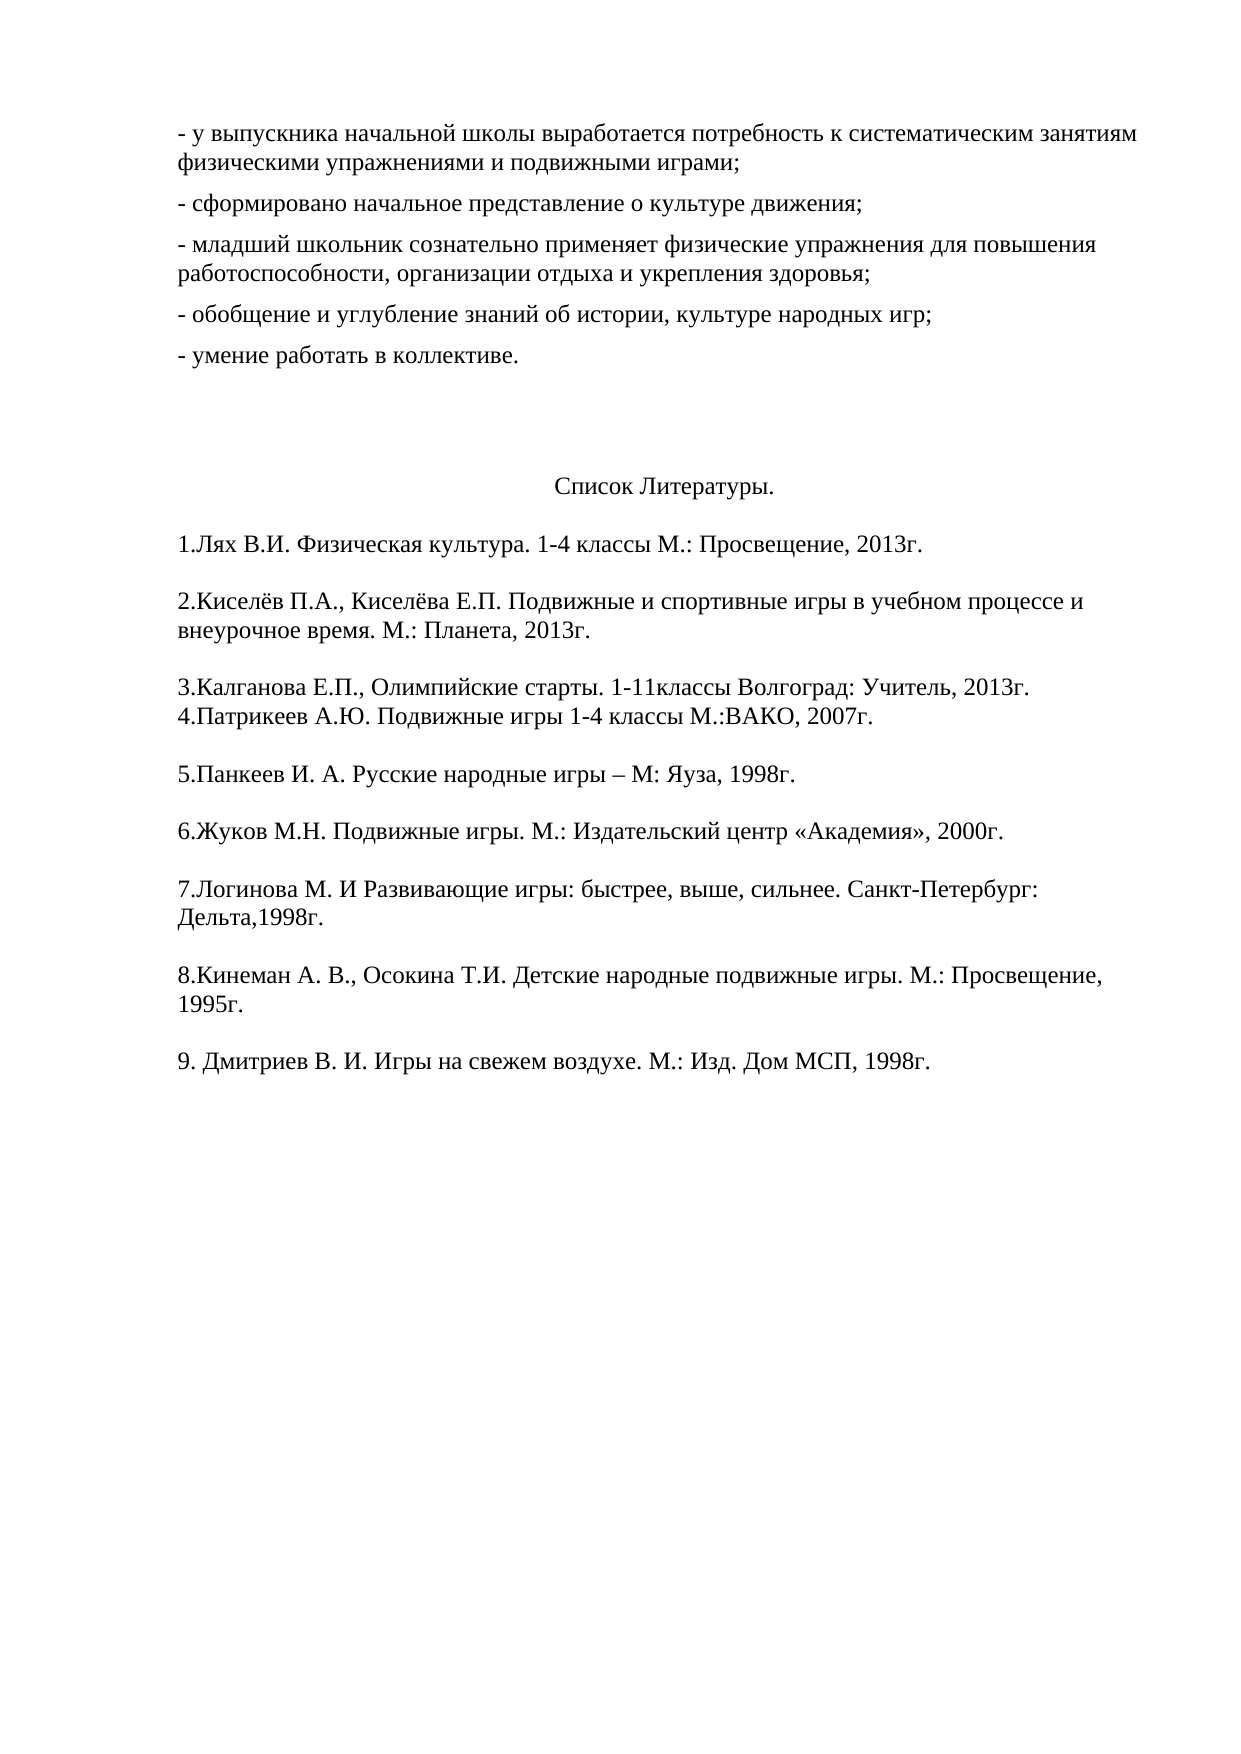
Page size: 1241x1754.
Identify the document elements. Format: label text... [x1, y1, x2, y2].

text - умение работать в коллективе. [177, 341, 1152, 369]
text 8.Кинеман А. В., Осокина Т.И. Детские народные подвижные игры. М.: Просвещение, 1995г. [177, 960, 1152, 1017]
text 7.Логинова М. И Развивающие игры: быстрее, выше, сильнее. Санкт-Петербург: Дельта,1998г. [177, 874, 1152, 931]
text 3.Калганова Е.П., Олимпийские старты. 1-11классы Волгоград: Учитель, 2013г. [177, 672, 1152, 701]
text 9. Дмитриев В. И. Игры на свежем воздухе. М.: Изд. Дом МСП, 1998г. [177, 1046, 1152, 1075]
text - обобщение и углубление знаний об истории, культуре народных игр; [177, 299, 1152, 328]
text 4.Патрикеев А.Ю. Подвижные игры 1-4 классы М.:ВАКО, 2007г. [177, 701, 1152, 730]
text 6.Жуков М.Н. Подвижные игры. М.: Издательский центр «Академия», 2000г. [177, 816, 1152, 845]
text - младший школьник сознательно применяет физические упражнения для повышения работоспособности, организации отдыха и укрепления здоровья; [177, 229, 1152, 287]
text Список Литературы. [177, 471, 1152, 500]
text - сформировано начальное представление о культуре движения; [177, 188, 1152, 217]
text 1.Лях В.И. Физическая культура. 1-4 классы М.: Просвещение, 2013г. [177, 529, 1152, 557]
text - у выпускника начальной школы выработается потребность к систематическим занятиям физическими упражнениями и подвижными играми; [177, 118, 1152, 176]
text 5.Панкеев И. А. Русские народные игры – М: Яуза, 1998г. [177, 759, 1152, 787]
text 2.Киселёв П.А., Киселёва Е.П. Подвижные и спортивные игры в учебном процессе и внеурочное время. М.: Планета, 2013г. [177, 586, 1152, 644]
